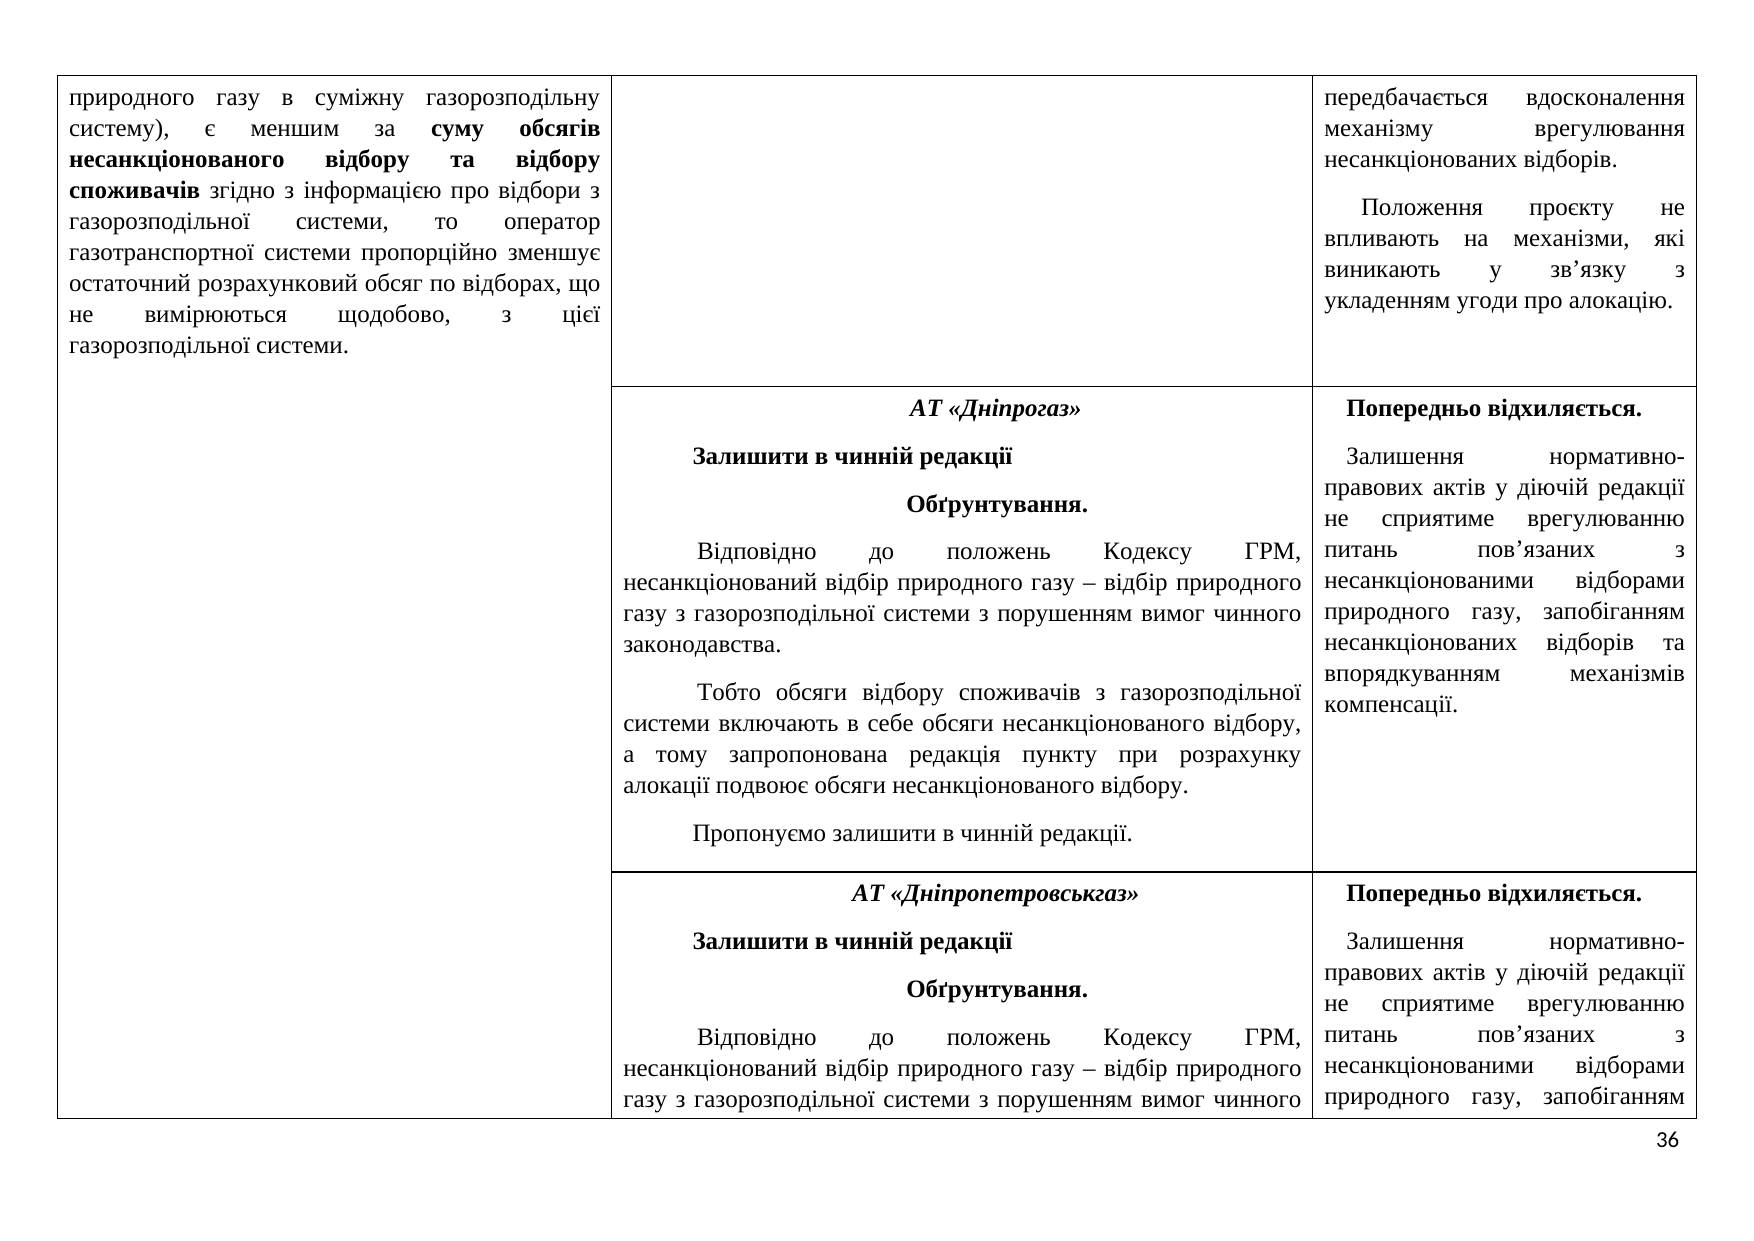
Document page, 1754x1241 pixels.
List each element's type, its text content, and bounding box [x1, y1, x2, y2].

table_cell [612, 873, 1312, 1118]
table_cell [612, 76, 1312, 386]
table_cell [1313, 873, 1696, 1118]
table_cell АТ «Дніпрогаз» Залишити в чинній редакції Обґрунтування. Відповідно до положень Кодексу ГРМ, несанкціонований відбір природного газу – відбір природного газу з газорозподільної системи з порушенням вимог чинного законодавства. Тобто обсяги відбору споживачів з газорозподільної системи включають в себе обсяги несанкціонованого відбору, а тому запропонована редакція пункту при розрахунку алокації подвоює обсяги несанкціонованого відбору. Пропонуємо залишити в чинній редакції. [612, 387, 1312, 871]
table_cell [1313, 76, 1696, 386]
